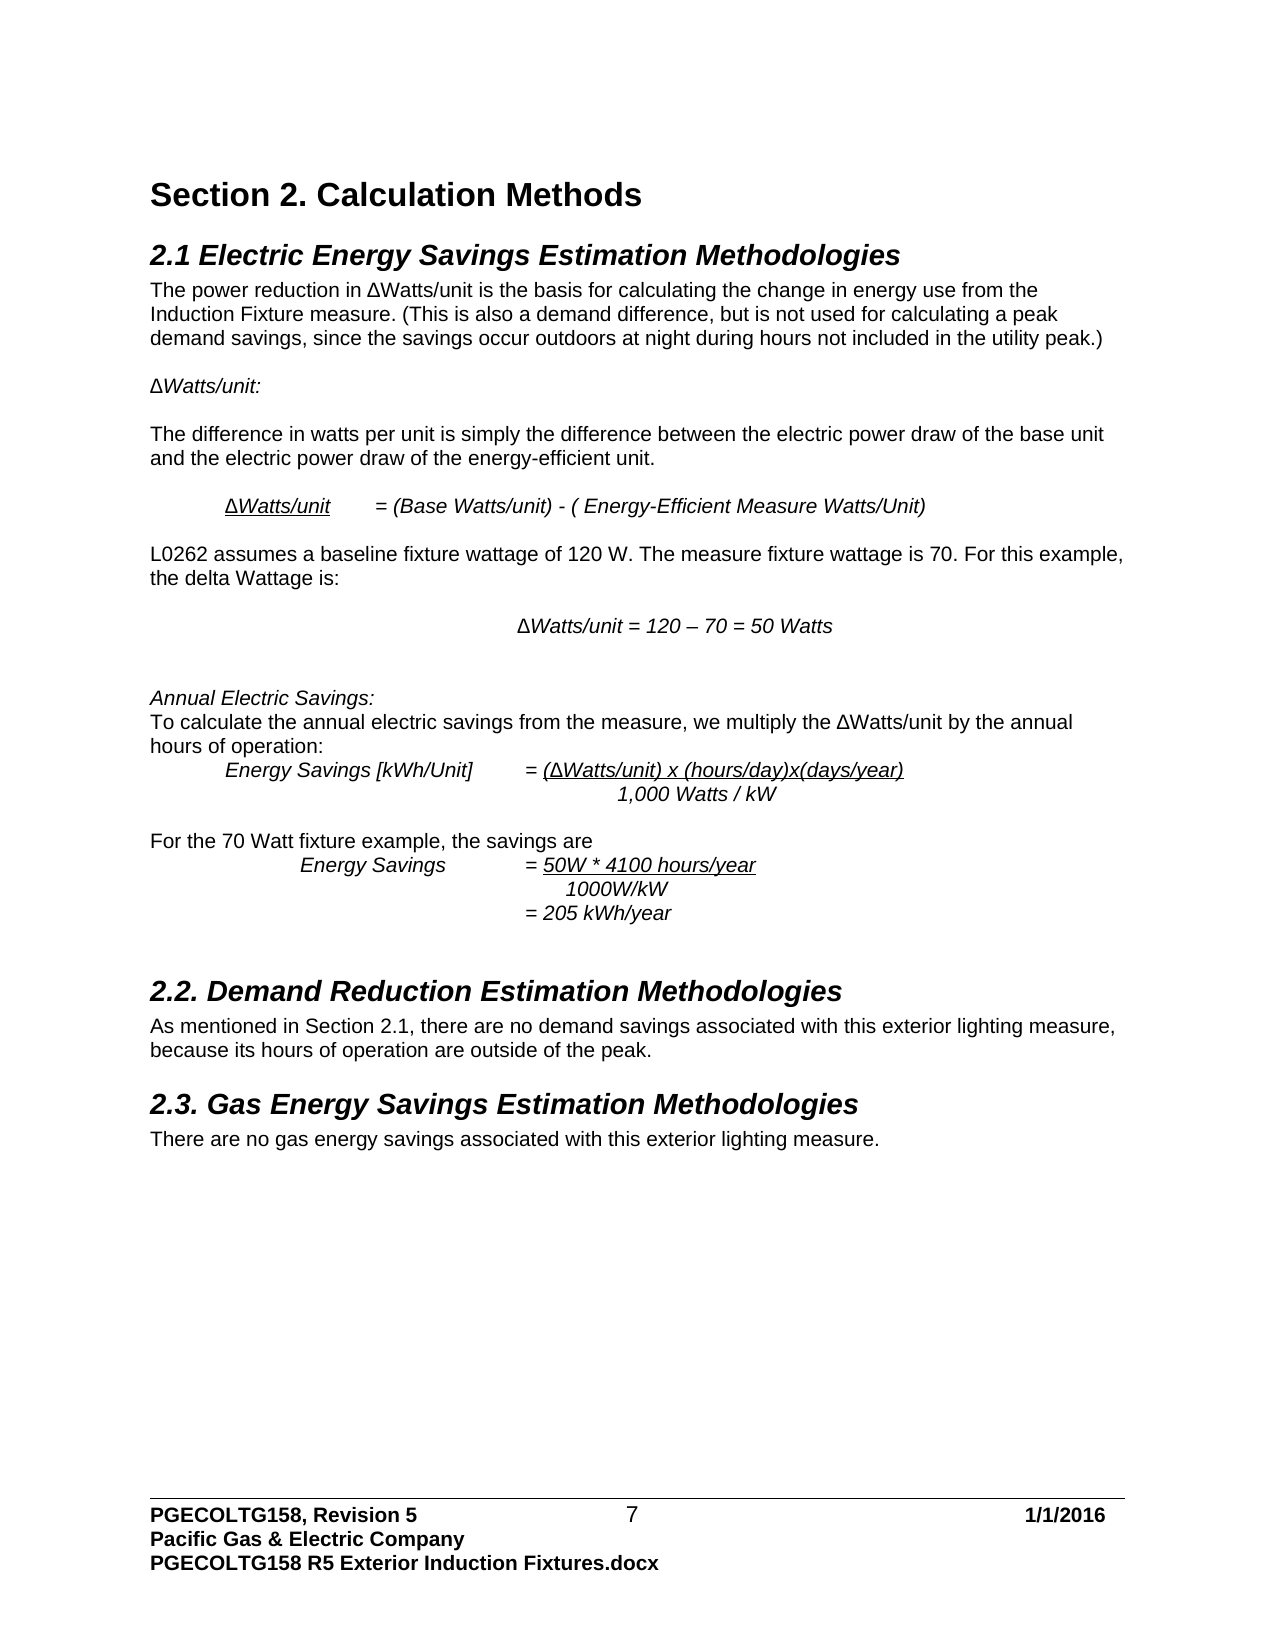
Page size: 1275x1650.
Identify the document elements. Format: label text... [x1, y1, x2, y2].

text The difference in watts per unit is simply the difference between the electric power draw of the base unit and the electric power draw of the energy-efficient unit. [150, 422, 1125, 470]
text = 205 kWh/year [225, 901, 1125, 925]
text Annual Electric Savings: [150, 686, 1125, 709]
text Energy Savings [kWh/Unit] = (∆Watts/unit) x (hours/day)x(days/year) [225, 757, 1125, 781]
text ∆Watts/unit = 120 – 70 = 50 Watts [225, 614, 1125, 638]
text 1,000 Watts / kW [225, 781, 1125, 805]
text Energy Savings = 50W * 4100 hours/year [225, 853, 1125, 877]
text ∆Watts/unit: [150, 374, 1125, 398]
subtitle 2.1 Electric Energy Savings Estimation Methodologies [150, 238, 1125, 272]
subtitle 2.3. Gas Energy Savings Estimation Methodologies [150, 1087, 1125, 1120]
subtitle 2.2. Demand Reduction Estimation Methodologies [150, 974, 1125, 1008]
text There are no gas energy savings associated with this exterior lighting measure. [150, 1127, 1125, 1151]
text To calculate the annual electric savings from the measure, we multiply the ∆Watts/unit by the annual hours of operation: [150, 709, 1125, 757]
text As mentioned in Section 2.1, there are no demand savings associated with this exterior lighting measure, because its hours of operation are outside of the peak. [150, 1014, 1125, 1062]
text ∆Watts/unit = (Base Watts/unit) - ( Energy-Efficient Measure Watts/Unit) [225, 494, 1125, 518]
text 1000W/kW [225, 877, 1125, 901]
subtitle Section 2. Calculation Methods [150, 175, 1125, 213]
text For the 70 Watt fixture example, the savings are [150, 829, 1125, 853]
text L0262 assumes a baseline fixture wattage of 120 W. The measure fixture wattage is 70. For this example, the delta Wattage is: [150, 542, 1125, 590]
text The power reduction in ∆Watts/unit is the basis for calculating the change in energy use from the Induction Fixture measure. (This is also a demand difference, but is not used for calculating a peak demand savings, since the savings occur outdoors at night during hours not included in the utility peak.) [150, 278, 1125, 350]
